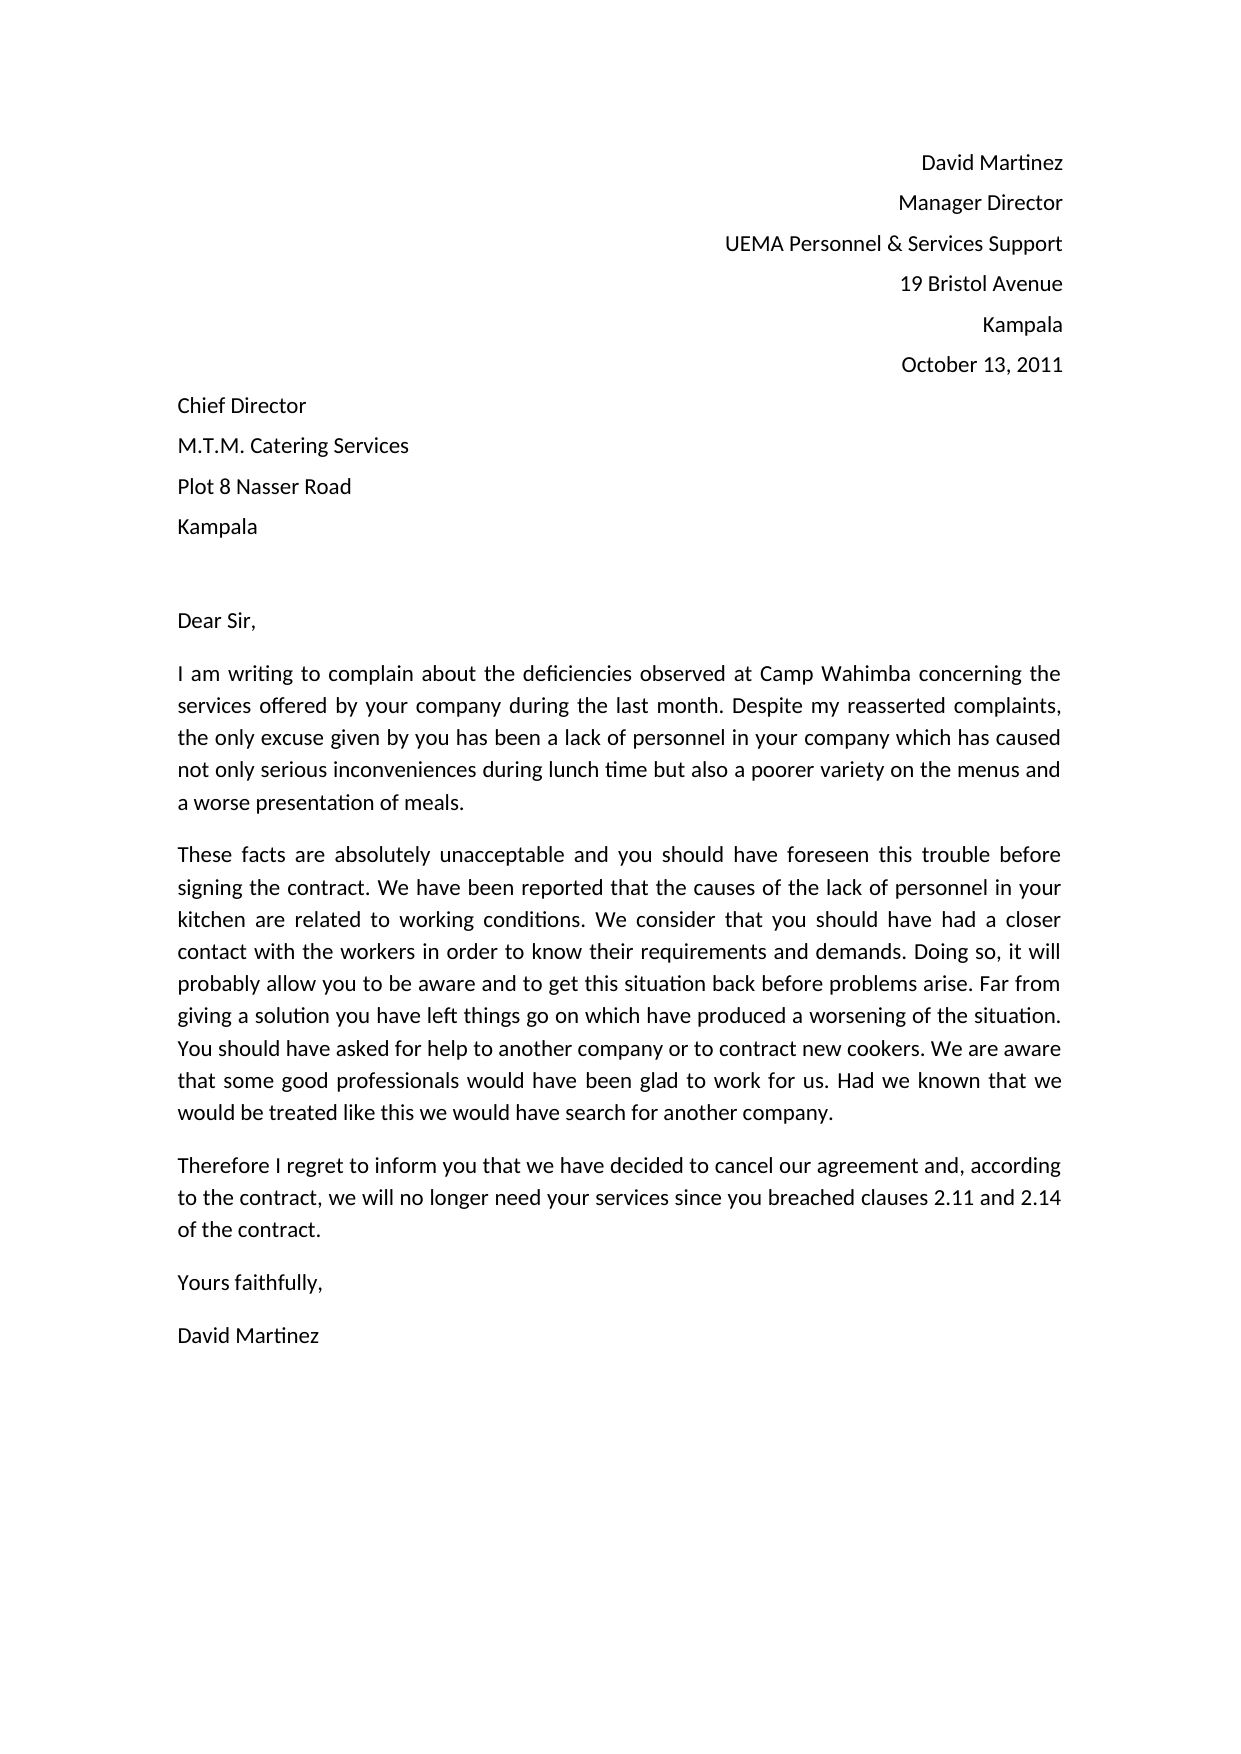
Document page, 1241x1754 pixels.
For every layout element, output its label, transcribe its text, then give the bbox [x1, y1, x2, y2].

text I am writing to complain about the deficiencies observed at Camp Wahimba concerning the services offered by your company during the last month. Despite my reasserted complaints, the only excuse given by you has been a lack of personnel in your company which has caused not only serious inconveniences during lunch time but also a poorer variety on the menus and a worse presentation of meals. [177, 659, 1063, 816]
text October 13, 2011 [177, 350, 1063, 378]
text UEMA Personnel & Services Support [177, 229, 1063, 257]
text Plot 8 Nasser Road [177, 472, 1063, 500]
text Chief Director [177, 391, 1063, 419]
text 19 Bristol Avenue [177, 269, 1063, 297]
text Dear Sir, [177, 606, 1063, 634]
text Yours faithfully, [177, 1268, 1063, 1297]
text Therefore I regret to inform you that we have decided to cancel our agreement and, according to the contract, we will no longer need your services since you breached clauses 2.11 and 2.14 of the contract. [177, 1151, 1063, 1243]
text David Martinez [177, 148, 1063, 176]
text David Martinez [177, 1322, 1063, 1349]
text Manager Director [177, 188, 1063, 216]
text These facts are absolutely unacceptable and you should have foreseen this trouble before signing the contract. We have been reported that the causes of the lack of personnel in your kitchen are related to working conditions. We consider that you should have had a closer contact with the workers in order to know their requirements and demands. Doing so, it will probably allow you to be aware and to get this situation back before problems arise. Far from giving a solution you have left things go on which have produced a worsening of the situation. You should have asked for help to another company or to contract new cookers. We are aware that some good professionals would have been glad to work for us. Had we known that we would be treated like this we would have search for another company. [177, 841, 1063, 1126]
text Kampala [177, 512, 1063, 540]
text M.T.M. Catering Services [177, 431, 1063, 459]
text Kampala [177, 310, 1063, 338]
